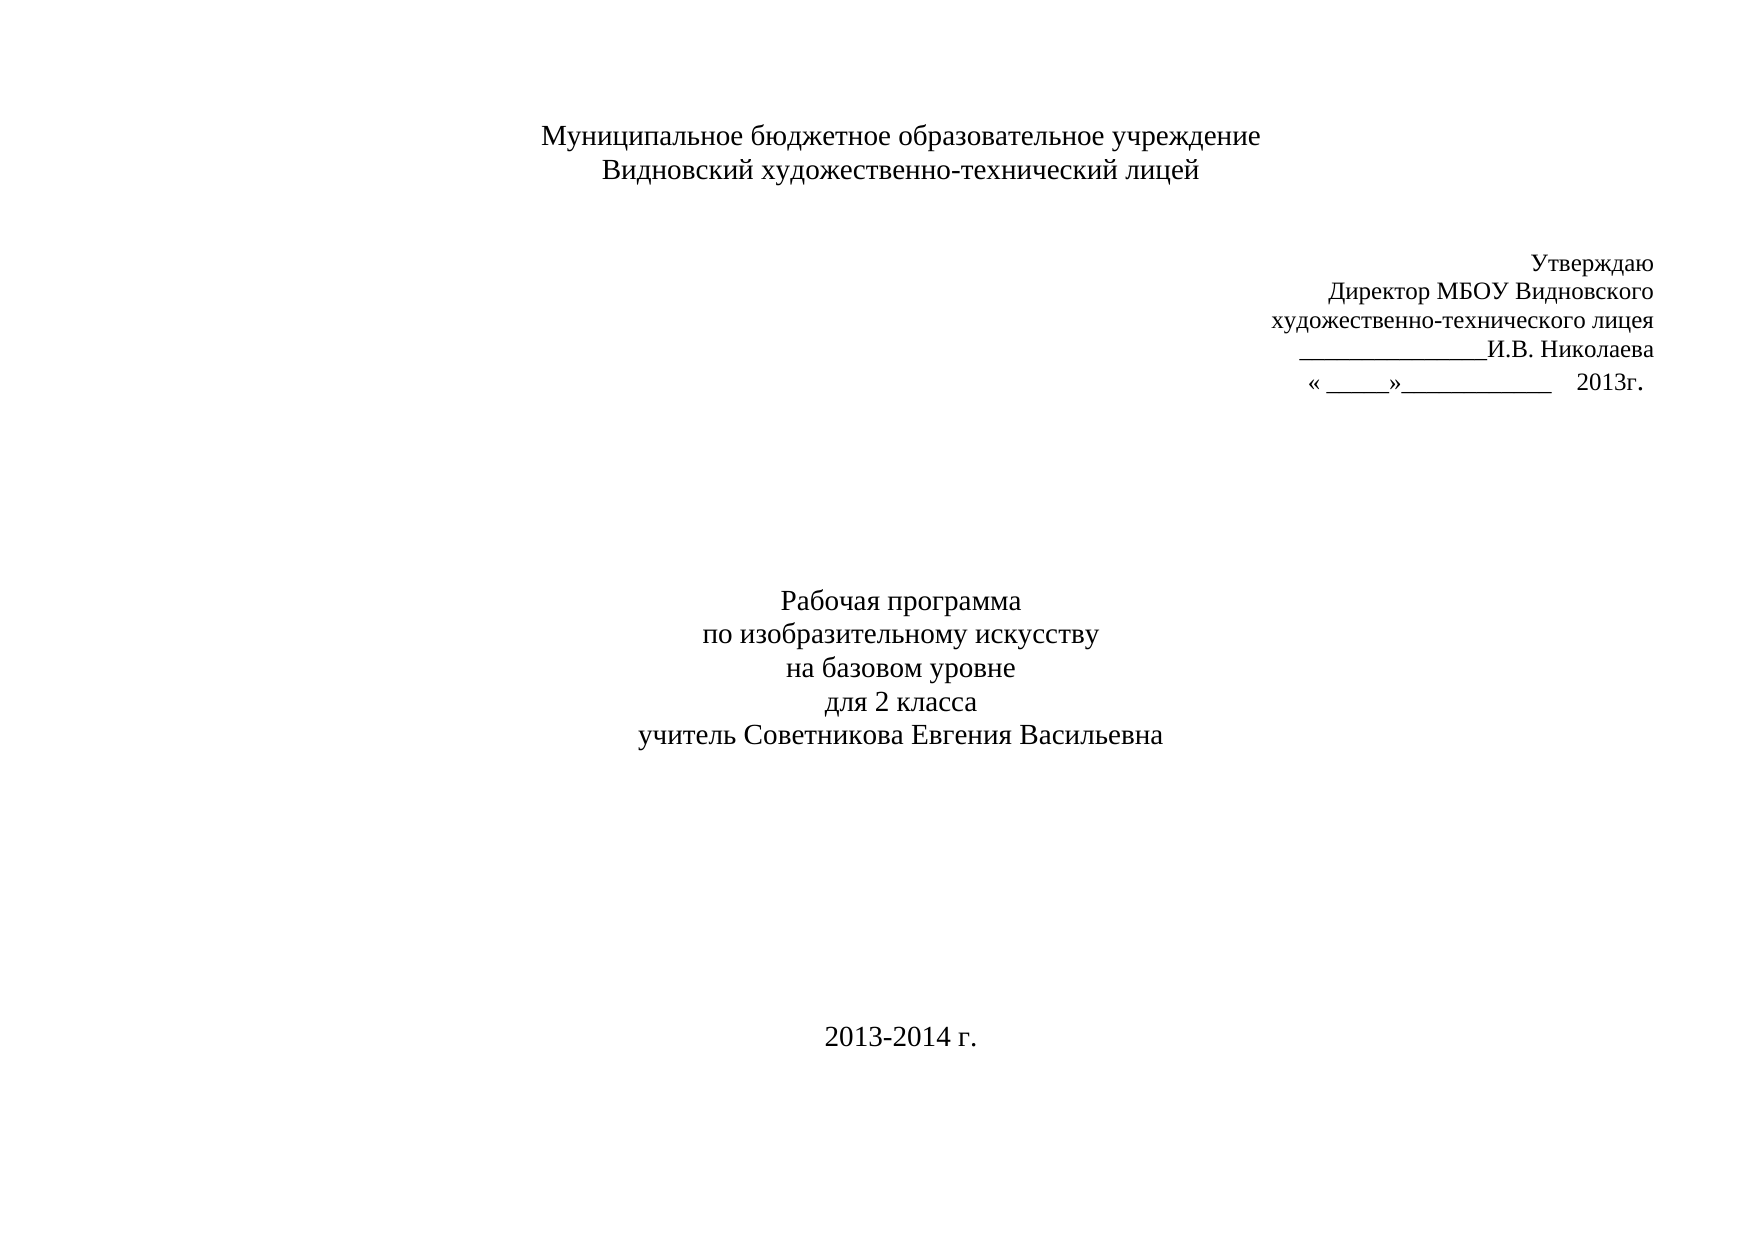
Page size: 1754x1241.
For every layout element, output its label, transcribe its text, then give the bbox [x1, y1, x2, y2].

text по изобразительному искусству [148, 617, 1654, 650]
text Утверждаю [148, 248, 1654, 276]
text Муниципальное бюджетное образовательное учреждение [148, 118, 1654, 152]
text « _____»____________ 2013г. [148, 363, 1654, 396]
text 2013-2014 г. [148, 1019, 1654, 1053]
text Рабочая программа [148, 583, 1654, 617]
text учитель Советникова Евгения Васильевна [148, 717, 1654, 751]
text художественно-технического лицея [148, 305, 1654, 334]
text _______________И.В. Николаева [148, 334, 1654, 363]
text для 2 класса [148, 684, 1654, 717]
text Директор МБОУ Видновского [148, 276, 1654, 305]
text на базовом уровне [148, 650, 1654, 684]
text Видновский художественно-технический лицей [148, 152, 1654, 185]
